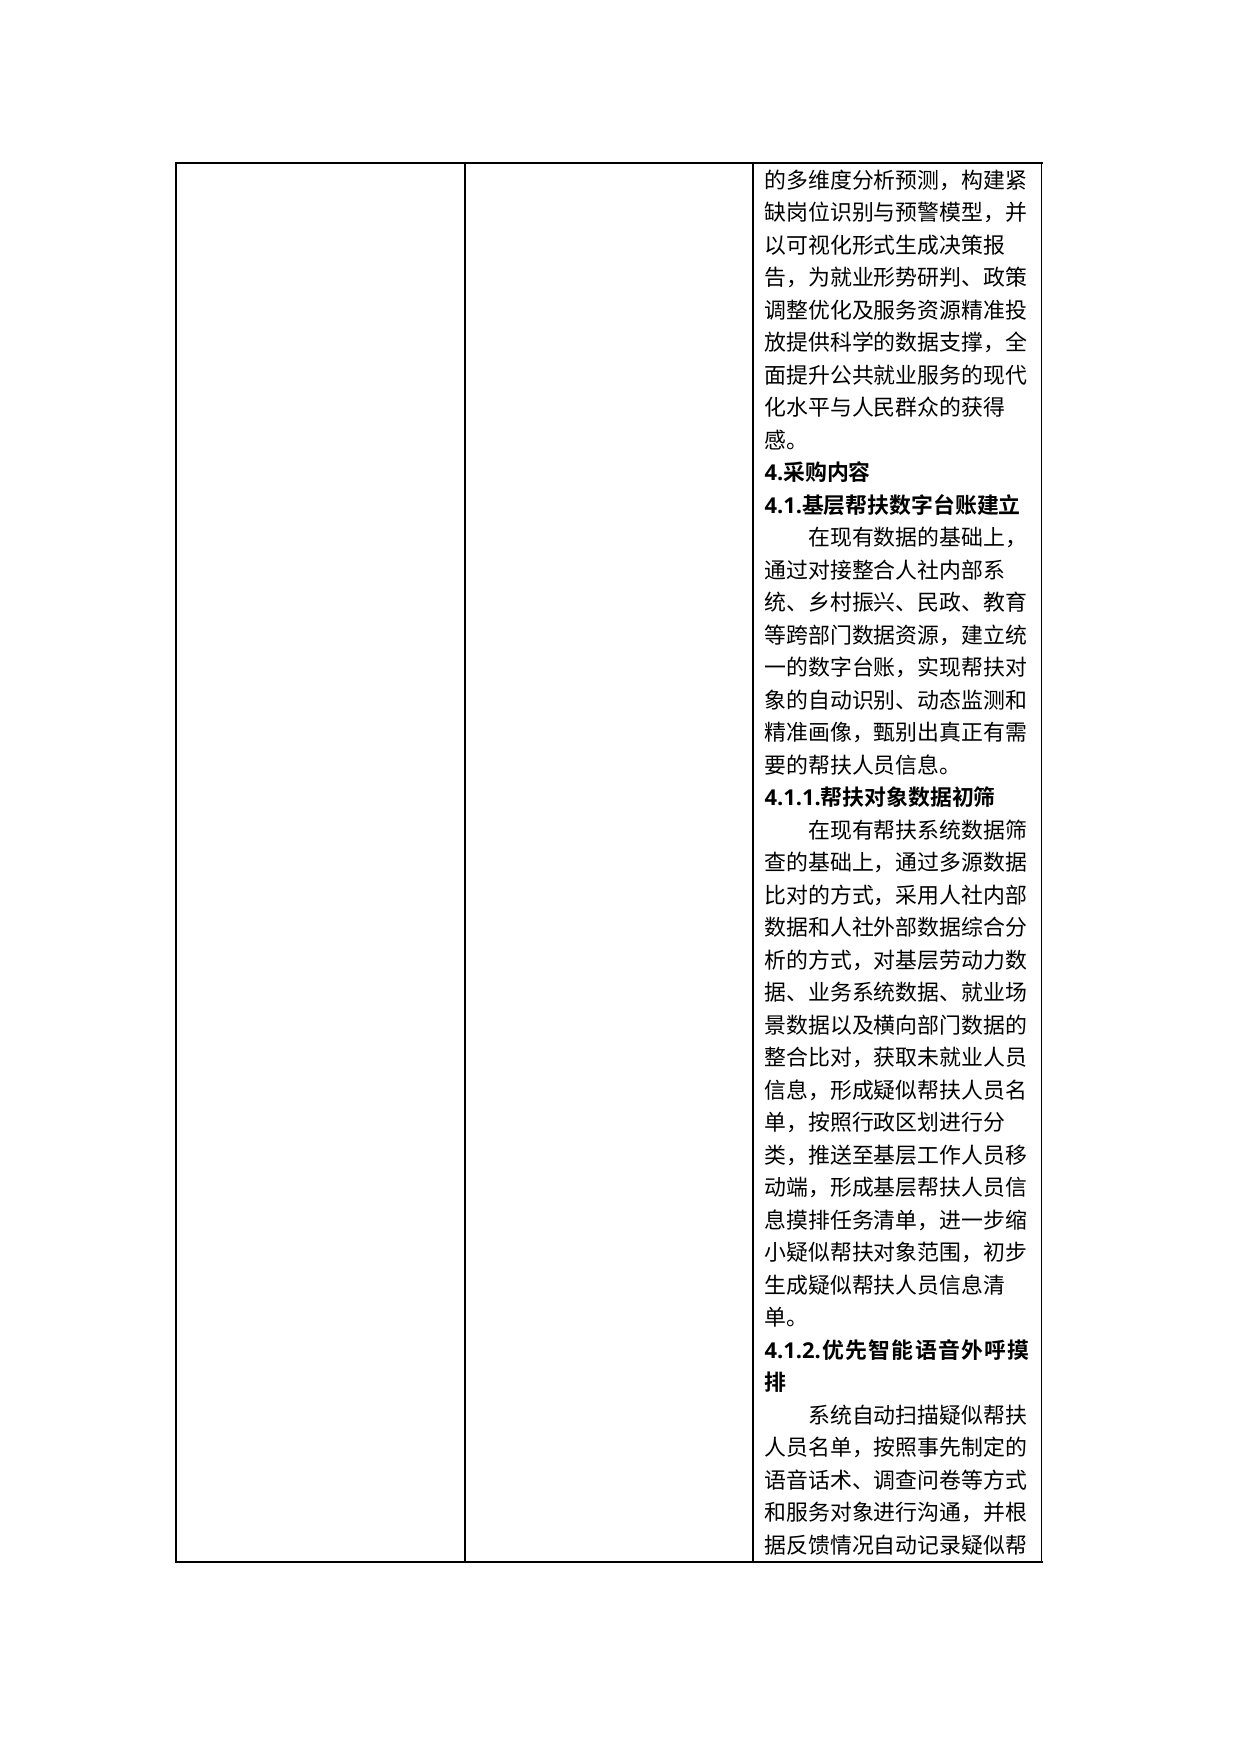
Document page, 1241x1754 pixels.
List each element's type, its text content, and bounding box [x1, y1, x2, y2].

table_cell [466, 164, 752, 1561]
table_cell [754, 164, 1041, 1561]
table_cell 1 [177, 164, 464, 1561]
